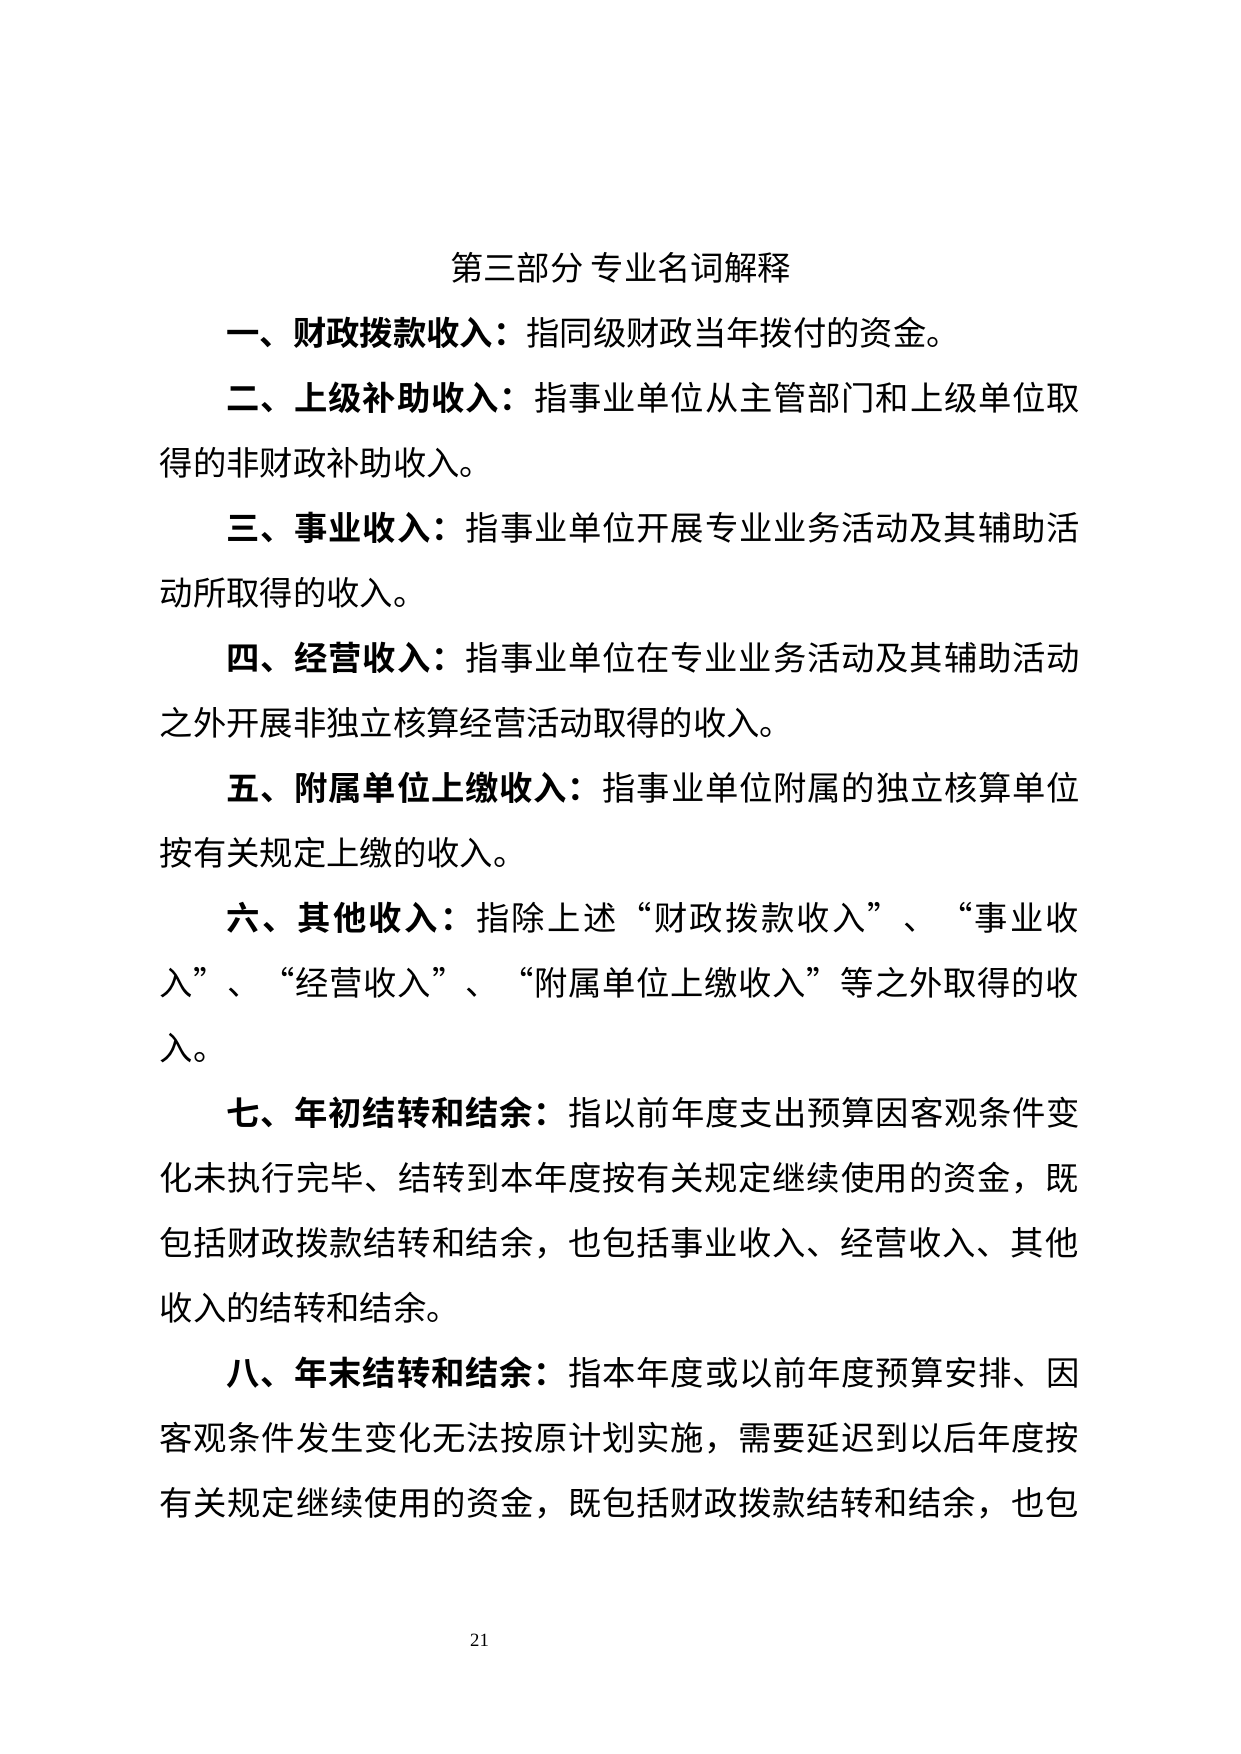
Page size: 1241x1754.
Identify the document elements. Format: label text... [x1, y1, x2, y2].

text 七、年初结转和结余：指以前年度支出预算因客观条件变化未执行完毕、结转到本年度按有关规定继续使用的资金，既包括财政拨款结转和结余，也包括事业收入、经营收入、其他收入的结转和结余。 [159, 1078, 1081, 1338]
text 三、事业收入：指事业单位开展专业业务活动及其辅助活动所取得的收入。 [159, 493, 1081, 623]
text 五、附属单位上缴收入：指事业单位附属的独立核算单位按有关规定上缴的收入。 [159, 753, 1081, 883]
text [159, 1338, 1081, 1533]
text 第三部分 专业名词解释 [159, 233, 1081, 298]
text 一、财政拨款收入：指同级财政当年拨付的资金。 [159, 298, 1081, 363]
text 四、经营收入：指事业单位在专业业务活动及其辅助活动之外开展非独立核算经营活动取得的收入。 [159, 623, 1081, 753]
text 二、上级补助收入：指事业单位从主管部门和上级单位取得的非财政补助收入。 [159, 363, 1081, 493]
text 六、其他收入：指除上述“财政拨款收入”、“事业收入”、“经营收入”、“附属单位上缴收入”等之外取得的收入。 [159, 883, 1081, 1078]
